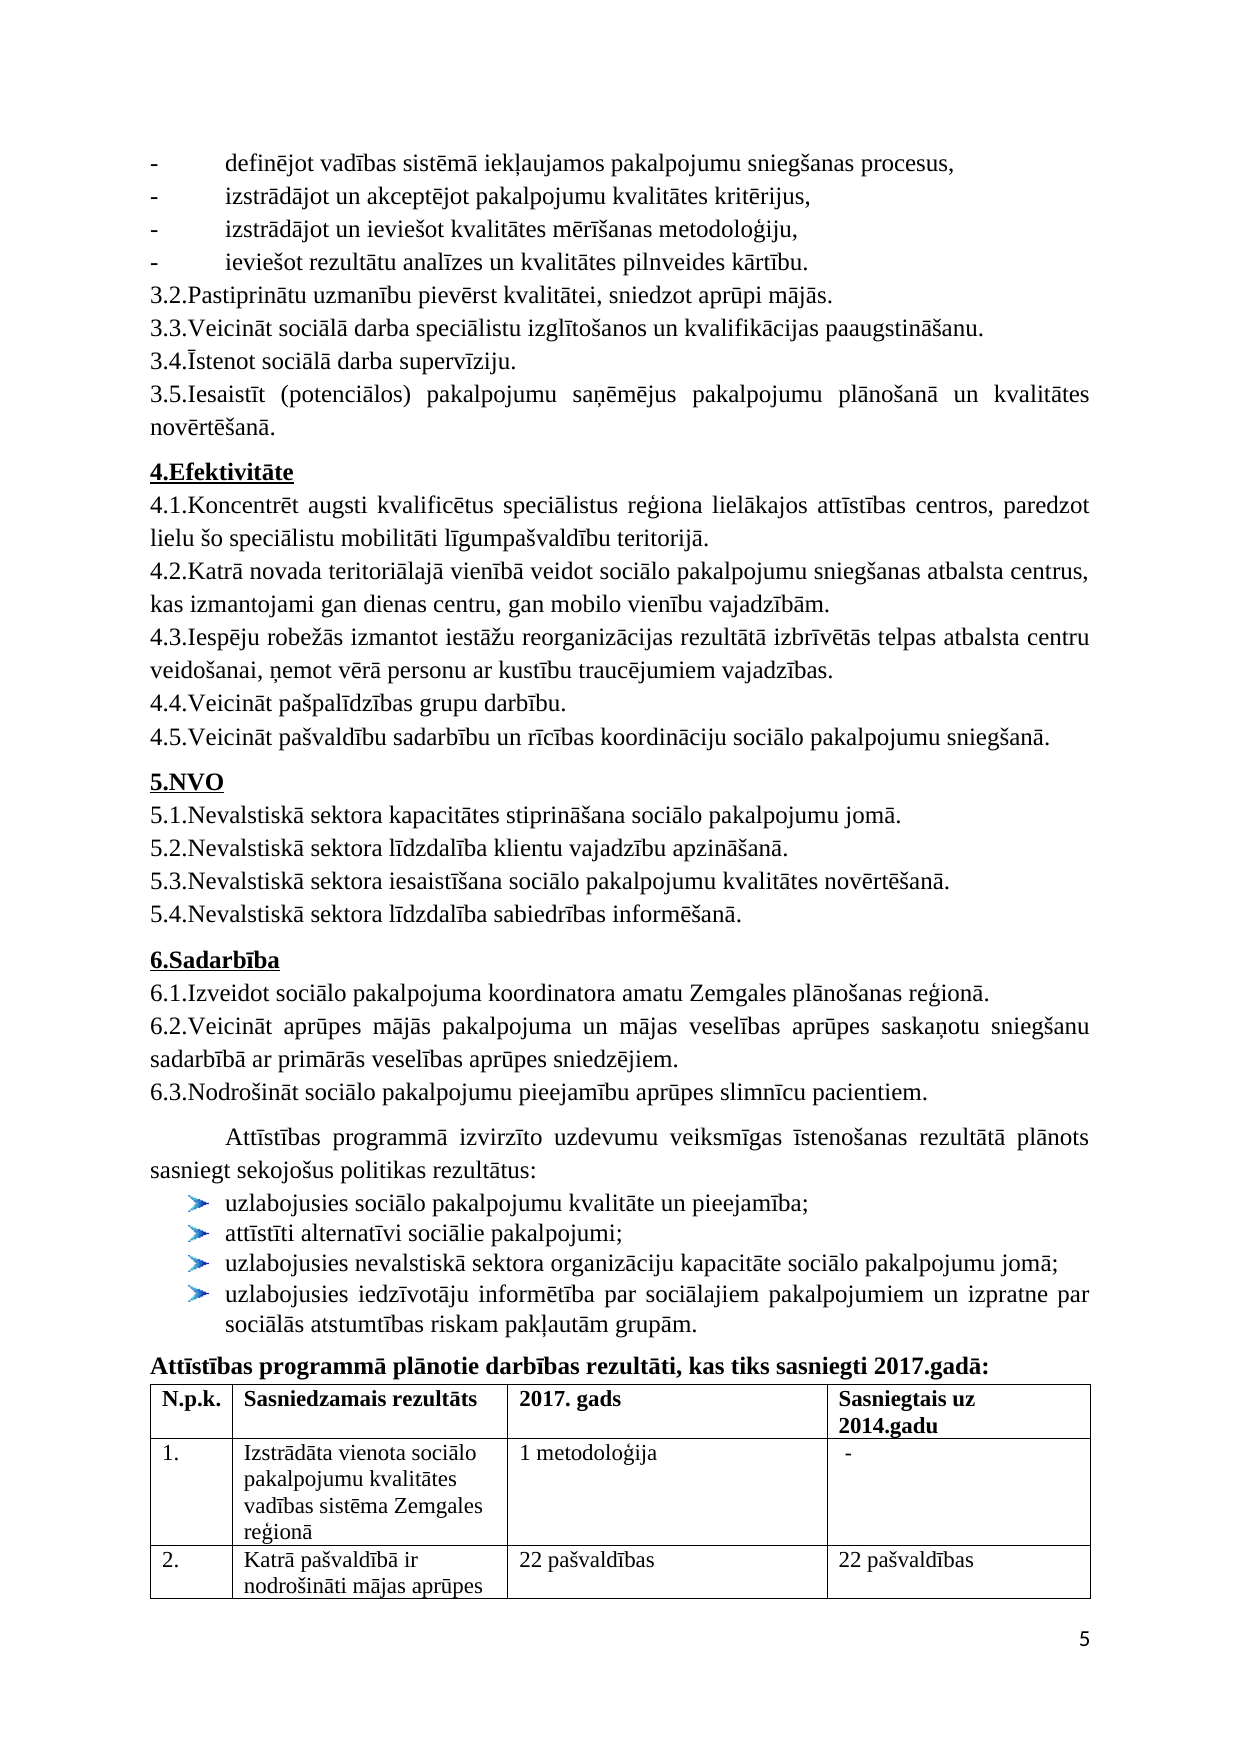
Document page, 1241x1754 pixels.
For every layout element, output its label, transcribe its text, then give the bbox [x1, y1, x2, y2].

text - izstrādājot un ieviešot kvalitātes mērīšanas metodoloģiju, [150, 214, 1090, 242]
table_header Sasniegtais uz 2014.gadu [828, 1385, 1090, 1438]
picture [188, 1195, 209, 1212]
picture [188, 1285, 209, 1302]
table_cell [828, 1439, 1090, 1544]
text 3.2.Pastiprinātu uzmanību pievērst kvalitātei, sniedzot aprūpi mājās. [150, 280, 1090, 308]
text 3.3.Veicināt sociālā darba speciālistu izglītošanos un kvalifikācijas paaugstināšanu. [150, 313, 1090, 342]
text 4.1.Koncentrēt augsti kvalificētus speciālistus reģiona lielākajos attīstības centros, paredzot lielu šo speciālistu mobilitāti līgumpašvaldību teritorijā. [150, 490, 1090, 552]
text 5.NVO [150, 767, 1090, 796]
text 5.4.Nevalstiskā sektora līdzdalība sabiedrības informēšanā. [150, 899, 1090, 928]
table_cell [151, 1546, 232, 1598]
text 5.1.Nevalstiskā sektora kapacitātes stiprināšana sociālo pakalpojumu jomā. [150, 800, 1090, 829]
text 3.5.Iesaistīt (potenciālos) pakalpojumu saņēmējus pakalpojumu plānošanā un kvalitātes novērtēšanā. [150, 379, 1090, 441]
text - definējot vadības sistēmā iekļaujamos pakalpojumu sniegšanas procesus, [150, 148, 1090, 176]
text 3.4.Īstenot sociālā darba supervīziju. [150, 346, 1090, 374]
text 4.3.Iespēju robežās izmantot iestāžu reorganizācijas rezultātā izbrīvētās telpas atbalsta centru veidošanai, ņemot vērā personu ar kustību traucējumiem vajadzības. [150, 622, 1090, 684]
text 6.2.Veicināt aprūpes mājās pakalpojuma un mājas veselības aprūpes saskaņotu sniegšanu sadarbībā ar primārās veselības aprūpes sniedzējiem. [150, 1011, 1090, 1072]
text 4.Efektivitāte [150, 457, 1090, 486]
table_cell Izstrādāta vienota sociālo pakalpojumu kvalitātes vadības sistēma Zemgales reģionā [233, 1439, 507, 1544]
list uzlabojusies iedzīvotāju informētība par sociālajiem pakalpojumiem un izpratne par sociālās atstumtības riskam pakļautām grupām. [187, 1279, 1090, 1337]
text 5.3.Nevalstiskā sektora iesaistīšana sociālo pakalpojumu kvalitātes novērtēšanā. [150, 866, 1090, 895]
table_cell 1 metodoloģija [508, 1439, 827, 1544]
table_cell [233, 1546, 507, 1598]
table_header Sasniedzamais rezultāts [233, 1385, 507, 1438]
table_cell 22 pašvaldības [828, 1546, 1090, 1598]
table_cell [151, 1439, 232, 1544]
text - ieviešot rezultātu analīzes un kvalitātes pilnveides kārtību. [150, 247, 1090, 276]
text - izstrādājot un akceptējot pakalpojumu kvalitātes kritērijus, [150, 181, 1090, 209]
text 6.3.Nodrošināt sociālo pakalpojumu pieejamību aprūpes slimnīcu pacientiem. [150, 1077, 1090, 1106]
table_header N.p.k. [151, 1385, 232, 1438]
list attīstīti alternatīvi sociālie pakalpojumi; [187, 1218, 1090, 1247]
text 4.5.Veicināt pašvaldību sadarbību un rīcības koordināciju sociālo pakalpojumu sniegšanā. [150, 722, 1090, 750]
text 4.2.Katrā novada teritoriālajā vienībā veidot sociālo pakalpojumu sniegšanas atbalsta centrus, kas izmantojami gan dienas centru, gan mobilo vienību vajadzībām. [150, 556, 1090, 618]
text 6.Sadarbība [150, 945, 1090, 973]
picture [188, 1225, 209, 1242]
picture [188, 1255, 209, 1272]
text 6.1.Izveidot sociālo pakalpojuma koordinatora amatu Zemgales plānošanas reģionā. [150, 978, 1090, 1006]
table_header 2017. gads [508, 1385, 827, 1438]
text Attīstības programmā plānotie darbības rezultāti, kas tiks sasniegti 2017.gadā: [150, 1351, 1090, 1380]
list uzlabojusies nevalstiskā sektora organizāciju kapacitāte sociālo pakalpojumu jomā; [187, 1248, 1090, 1277]
text 5.2.Nevalstiskā sektora līdzdalība klientu vajadzību apzināšanā. [150, 833, 1090, 862]
text Attīstības programmā izvirzīto uzdevumu veiksmīgas īstenošanas rezultātā plānots sasniegt sekojošus politikas rezultātus: [150, 1122, 1090, 1184]
text 4.4.Veicināt pašpalīdzības grupu darbību. [150, 688, 1090, 717]
list uzlabojusies sociālo pakalpojumu kvalitāte un pieejamība; [187, 1188, 1090, 1217]
table_cell 22 pašvaldības [508, 1546, 827, 1598]
